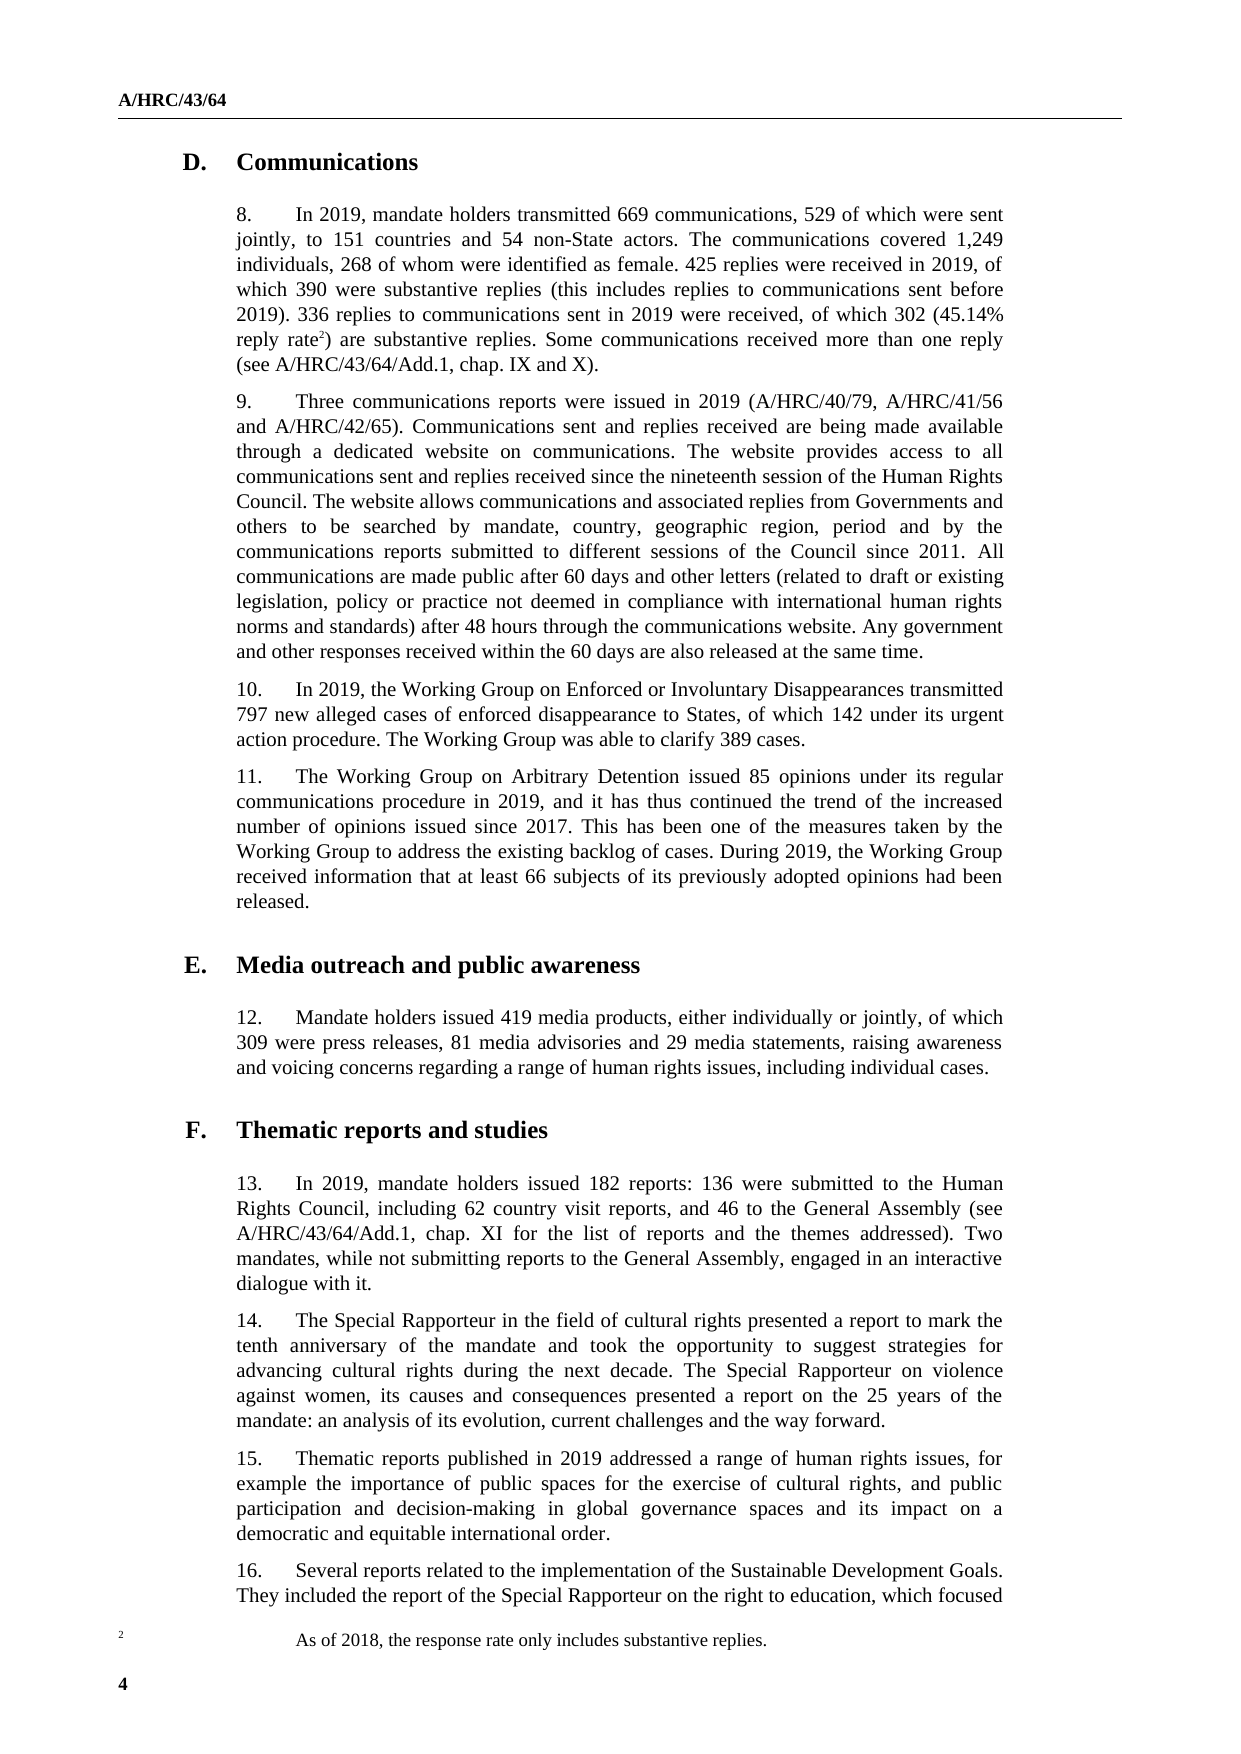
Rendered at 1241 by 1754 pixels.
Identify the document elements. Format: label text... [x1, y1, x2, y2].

list Thematic reports published in 2019 addressed a range of human rights issues, for example the importance of public spaces for the exercise of cultural rights, and public participation and decision-making in global governance spaces and its impact on a democratic and equitable international order. [236, 1444, 1004, 1544]
list The Special Rapporteur in the field of cultural rights presented a report to mark the tenth anniversary of the mandate and took the opportunity to suggest strategies for advancing cultural rights during the next decade. The Special Rapporteur on violence against women, its causes and consequences presented a report on the 25 years of the mandate: an analysis of its evolution, current challenges and the way forward. [236, 1307, 1004, 1432]
text D. Communications [118, 148, 1004, 176]
list Three communications reports were issued in 2019 (A/HRC/40/79, A/HRC/41/56 and A/HRC/42/65). Communications sent and replies received are being made available through a dedicated website on communications. The website provides access to all communications sent and replies received since the nineteenth session of the Human Rights Council. The website allows communications and associated replies from Governments and others to be searched by mandate, country, geographic region, period and by the communications reports submitted to different sessions of the Council since 2011. All communications are made public after 60 days and other letters (related to draft or existing legislation, policy or practice not deemed in compliance with international human rights norms and standards) after 48 hours through the communications website. Any government and other responses received within the 60 days are also released at the same time. [236, 388, 1004, 663]
text E. Media outreach and public awareness [118, 951, 1004, 979]
text F. Thematic reports and studies [118, 1116, 1004, 1144]
list In 2019, mandate holders issued 182 reports: 136 were submitted to the Human Rights Council, including 62 country visit reports, and 46 to the General Assembly (see A/HRC/43/64/Add.1, chap. XI for the list of reports and the themes addressed). Two mandates, while not submitting reports to the General Assembly, engaged in an interactive dialogue with it. [236, 1169, 1004, 1294]
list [236, 1557, 1004, 1607]
list The Working Group on Arbitrary Detention issued 85 opinions under its regular communications procedure in 2019, and it has thus continued the trend of the increased number of opinions issued since 2017. This has been one of the measures taken by the Working Group to address the existing backlog of cases. During 2019, the Working Group received information that at least 66 subjects of its previously adopted opinions had been released. [236, 763, 1004, 913]
list Mandate holders issued 419 media products, either individually or jointly, of which 309 were press releases, 81 media advisories and 29 media statements, raising awareness and voicing concerns regarding a range of human rights issues, including individual cases. [236, 1004, 1004, 1079]
list In 2019, the Working Group on Enforced or Involuntary Disappearances transmitted 797 new alleged cases of enforced disappearance to States, of which 142 under its urgent action procedure. The Working Group was able to clarify 389 cases. [236, 676, 1004, 751]
list In 2019, mandate holders transmitted 669 communications, 529 of which were sent jointly, to 151 countries and 54 non-State actors. The communications covered 1,249 individuals, 268 of whom were identified as female. 425 replies were received in 2019, of which 390 were substantive replies (this includes replies to communications sent before 2019). 336 replies to communications sent in 2019 were received, of which 302 (45.14% reply rate) are substantive replies. Some communications received more than one reply (see A/HRC/43/64/Add.1, chap. IX and X). [236, 201, 1004, 376]
